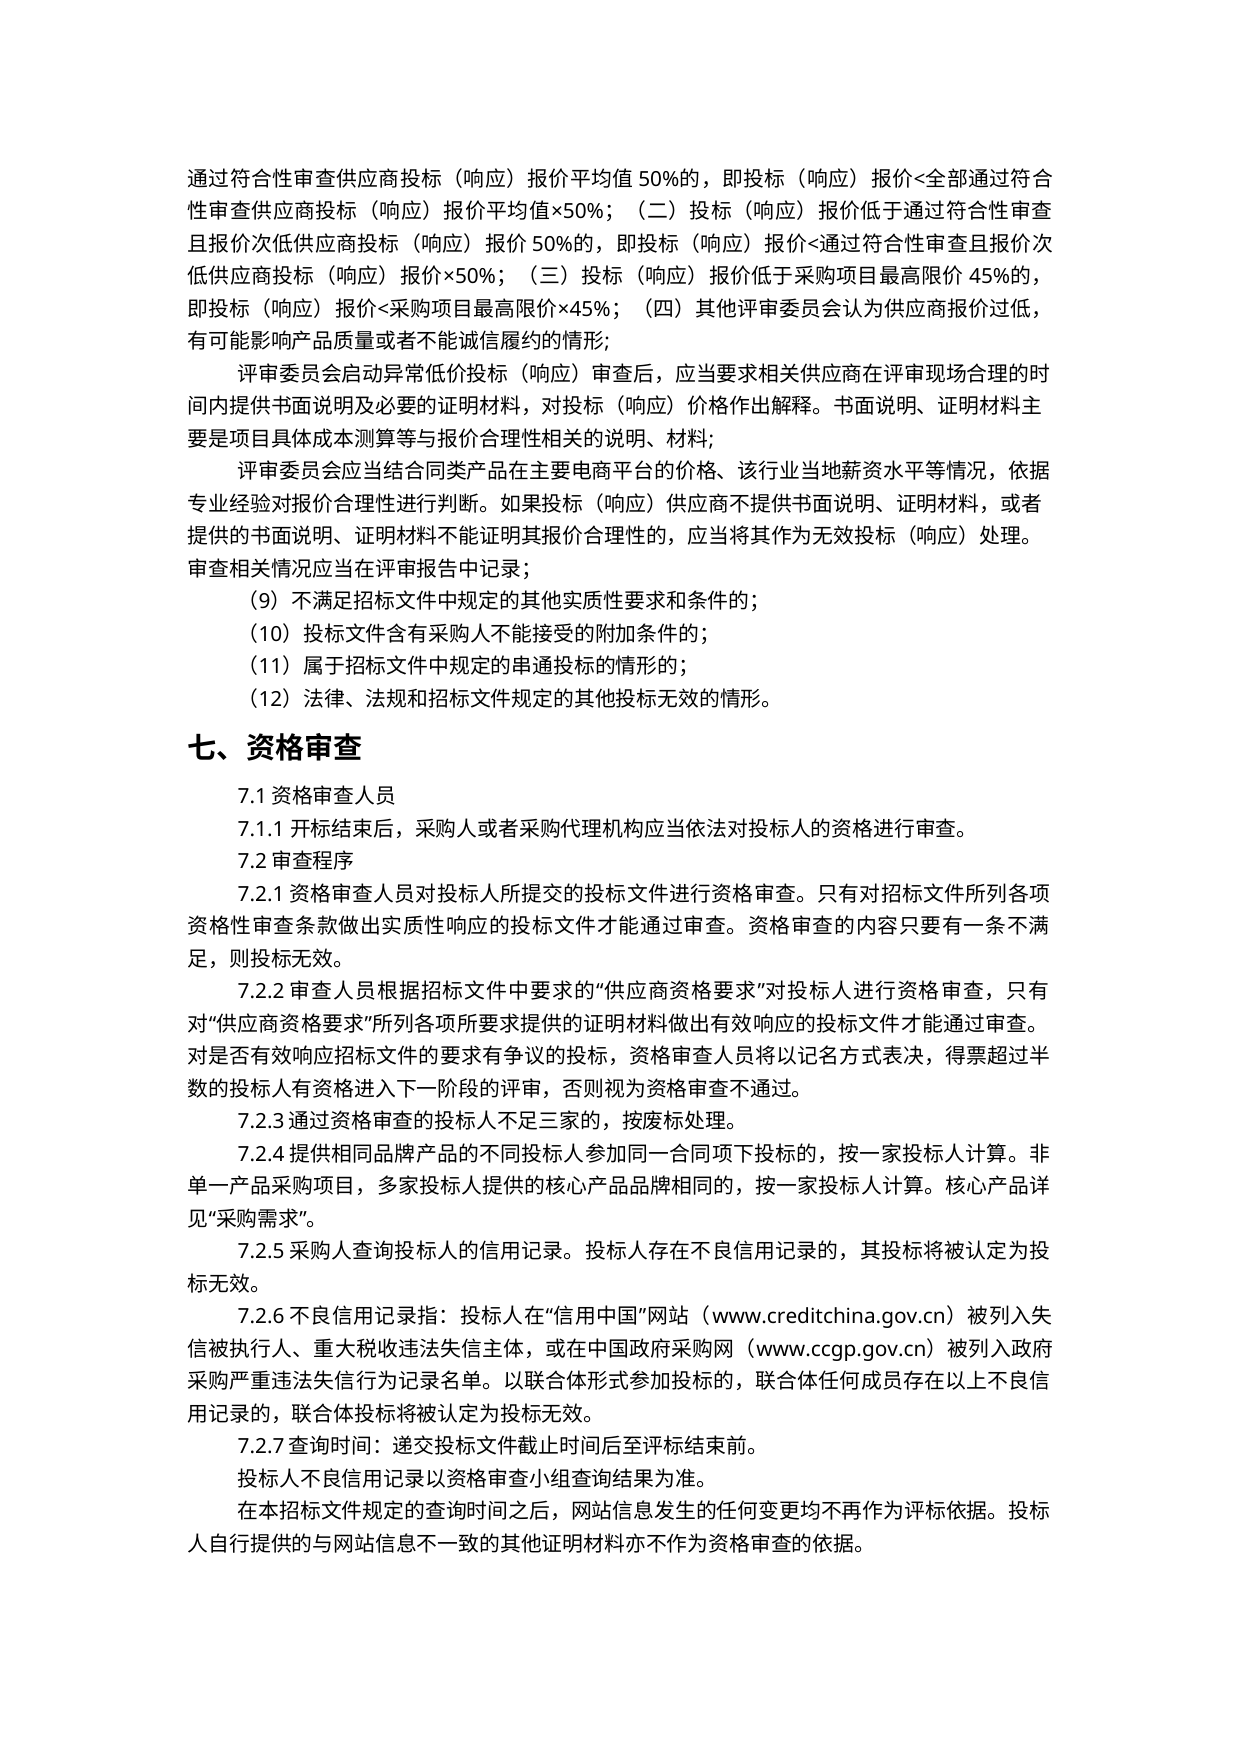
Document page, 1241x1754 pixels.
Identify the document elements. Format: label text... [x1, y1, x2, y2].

text 在本招标文件规定的查询时间之后，网站信息发生的任何变更均不再作为评标依据。投标人自行提供的与网站信息不一致的其他证明材料亦不作为资格审查的依据。 [187, 1494, 1053, 1559]
text 7.2.4提供相同品牌产品的不同投标人参加同一合同项下投标的，按一家投标人计算。非单一产品采购项目，多家投标人提供的核心产品品牌相同的，按一家投标人计算。核心产品详见“采购需求”。 [187, 1137, 1053, 1234]
text （10）投标文件含有采购人不能接受的附加条件的； [187, 617, 1053, 649]
text （12）法律、法规和招标文件规定的其他投标无效的情形。 [187, 682, 1053, 714]
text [187, 162, 1053, 357]
text 7.2.1资格审查人员对投标人所提交的投标文件进行资格审查。只有对招标文件所列各项资格性审查条款做出实质性响应的投标文件才能通过审查。资格审查的内容只要有一条不满足，则投标无效。 [187, 877, 1053, 974]
text 评审委员会启动异常低价投标（响应）审查后，应当要求相关供应商在评审现场合理的时间内提供书面说明及必要的证明材料，对投标（响应）价格作出解释。书面说明、证明材料主要是项目具体成本测算等与报价合理性相关的说明、材料; [187, 357, 1053, 454]
text 7.2.5采购人查询投标人的信用记录。投标人存在不良信用记录的，其投标将被认定为投标无效。 [187, 1234, 1053, 1299]
text 7.1.1 开标结束后，采购人或者采购代理机构应当依法对投标人的资格进行审查。 [187, 812, 1053, 844]
text 投标人不良信用记录以资格审查小组查询结果为准。 [187, 1462, 1053, 1494]
text 7.2审查程序 [187, 844, 1053, 877]
text 七、资格审查 [187, 714, 1053, 779]
text 7.2.2审查人员根据招标文件中要求的“供应商资格要求”对投标人进行资格审查，只有对“供应商资格要求”所列各项所要求提供的证明材料做出有效响应的投标文件才能通过审查。对是否有效响应招标文件的要求有争议的投标，资格审查人员将以记名方式表决，得票超过半数的投标人有资格进入下一阶段的评审，否则视为资格审查不通过。 [187, 974, 1053, 1104]
text （9）不满足招标文件中规定的其他实质性要求和条件的； [187, 584, 1053, 617]
text 7.1资格审查人员 [187, 779, 1053, 812]
text 7.2.3通过资格审查的投标人不足三家的，按废标处理。 [187, 1104, 1053, 1137]
text 评审委员会应当结合同类产品在主要电商平台的价格、该行业当地薪资水平等情况，依据专业经验对报价合理性进行判断。如果投标（响应）供应商不提供书面说明、证明材料，或者提供的书面说明、证明材料不能证明其报价合理性的，应当将其作为无效投标（响应）处理。审查相关情况应当在评审报告中记录； [187, 454, 1053, 584]
text （11）属于招标文件中规定的串通投标的情形的； [187, 649, 1053, 682]
text 7.2.6不良信用记录指：投标人在“信用中国”网站（www.creditchina.gov.cn）被列入失信被执行人、重大税收违法失信主体，或在中国政府采购网（www.ccgp.gov.cn）被列入政府采购严重违法失信行为记录名单。以联合体形式参加投标的，联合体任何成员存在以上不良信用记录的，联合体投标将被认定为投标无效。 [187, 1299, 1053, 1429]
text 7.2.7查询时间：递交投标文件截止时间后至评标结束前。 [187, 1429, 1053, 1462]
